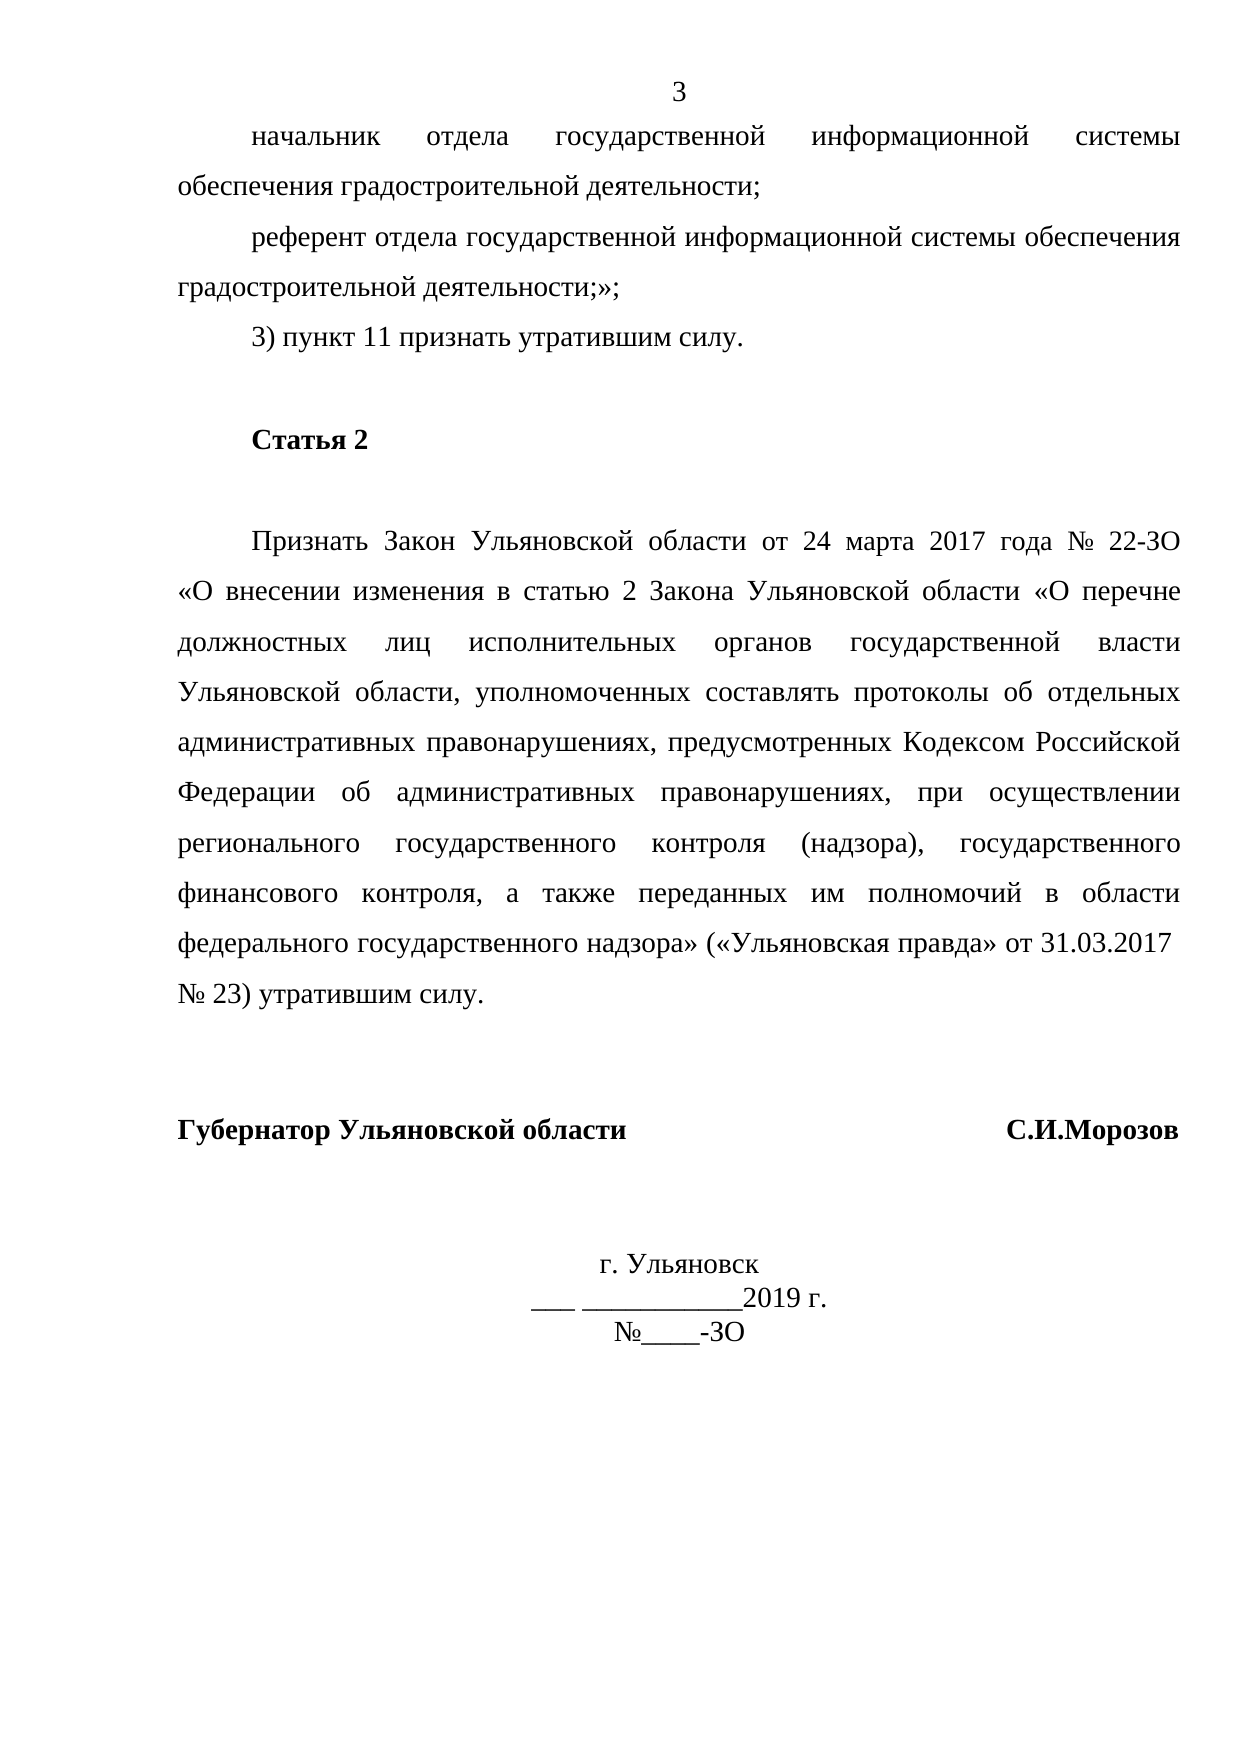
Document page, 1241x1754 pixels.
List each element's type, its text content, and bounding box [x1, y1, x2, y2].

text №____-ЗО [177, 1314, 1181, 1347]
text Признать Закон Ульяновской области от 24 марта 2017 года № 22-ЗО «О внесении изменения в статью 2 Закона Ульяновской области «О перечне должностных лиц исполнительных органов государственной власти Ульяновской области, уполномоченных составлять протоколы об отдельных административных правонарушениях, предусмотренных Кодексом Российской Федерации об административных правонарушениях, при осуществлении регионального государственного контроля (надзора), государственного финансового контроля, а также переданных им полномочий в области федерального государственного надзора» («Ульяновская правда» от 31.03.2017 № 23) утратившим силу. [177, 523, 1181, 1009]
text Статья 2 [177, 422, 1181, 456]
text г. Ульяновск [177, 1247, 1181, 1280]
text референт отдела государственной информационной системы обеспечения градостроительной деятельности;»; [177, 219, 1181, 303]
text 3) пункт 11 признать утратившим силу. [177, 319, 1181, 353]
text Губернатор Ульяновской области С.И.Морозов [177, 1112, 1181, 1146]
text ___ ___________2019 г. [177, 1280, 1181, 1314]
text начальник отдела государственной информационной системы обеспечения градостроительной деятельности; [177, 118, 1181, 202]
